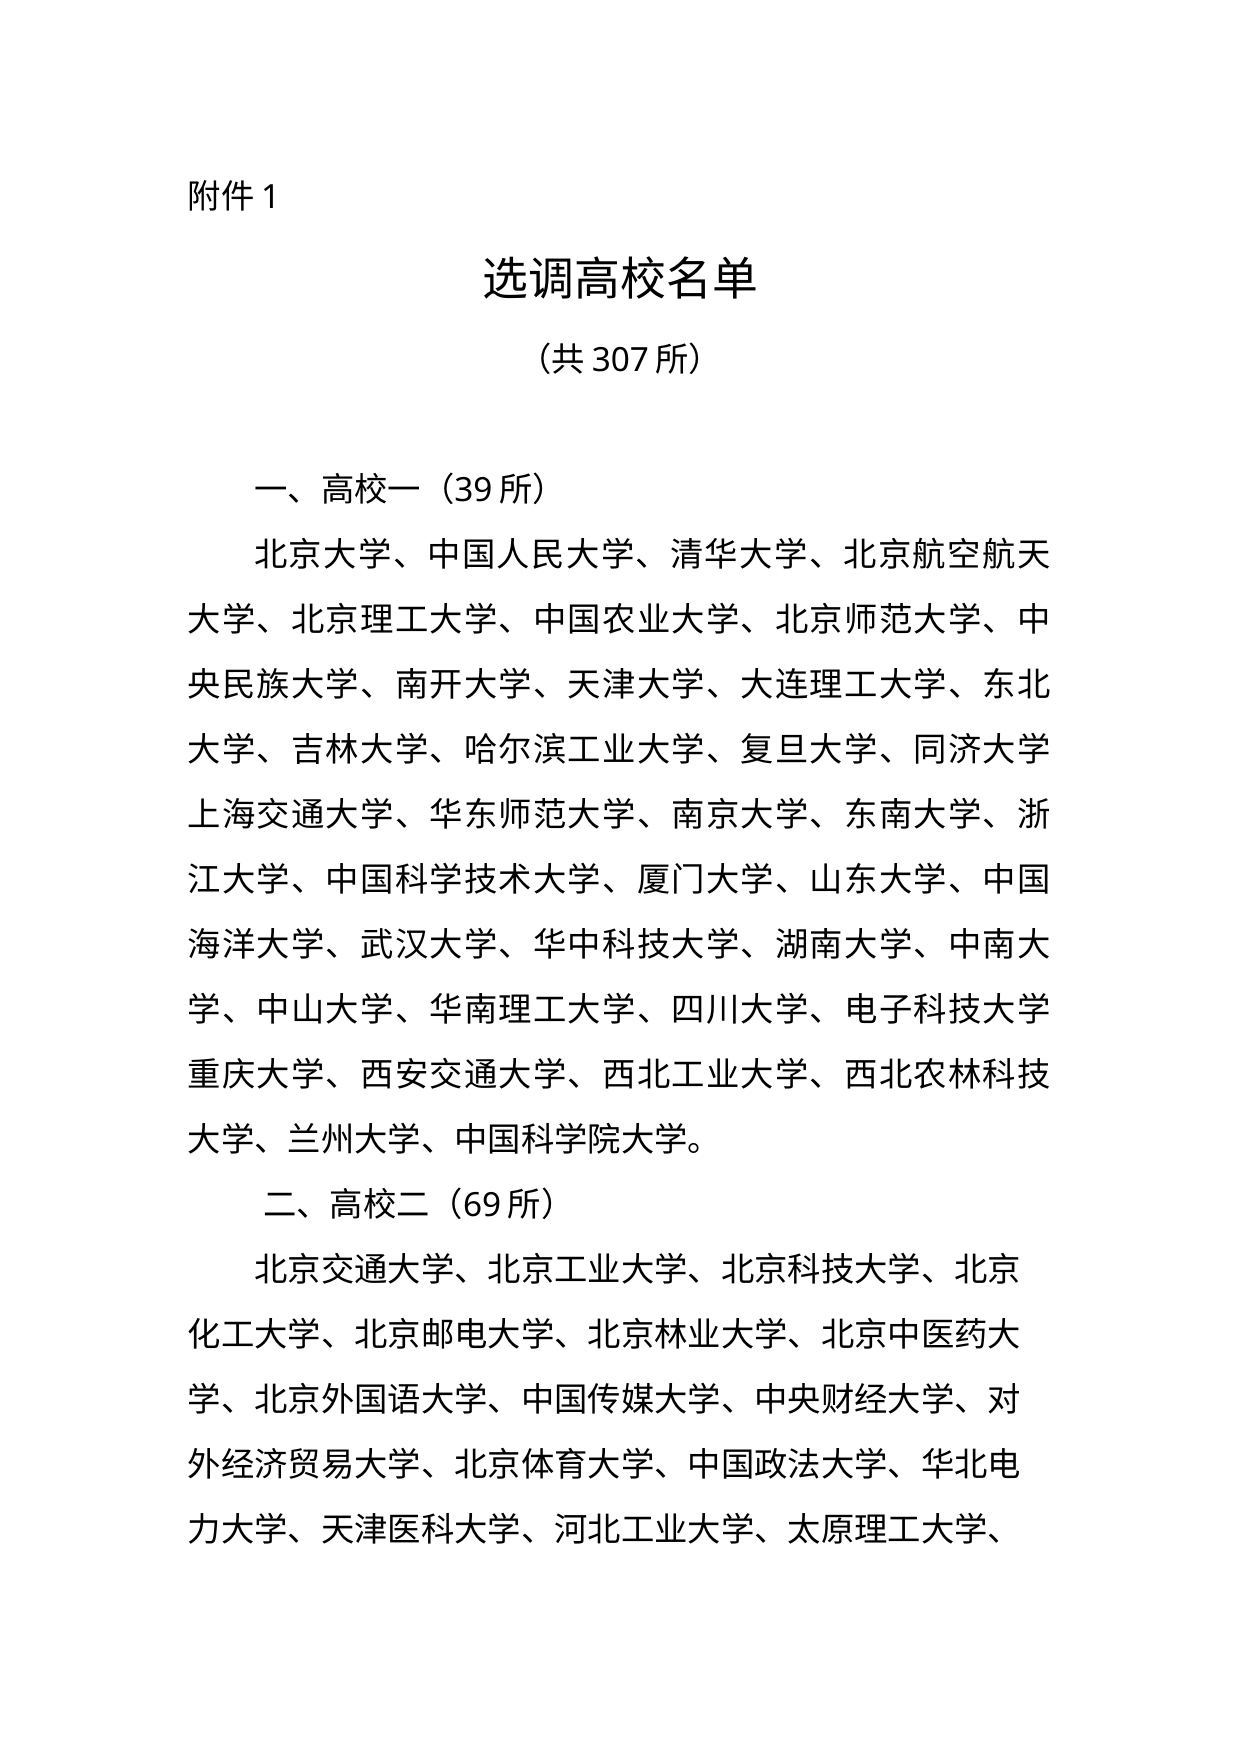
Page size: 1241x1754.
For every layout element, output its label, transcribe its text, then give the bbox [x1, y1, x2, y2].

text 选调高校名单 [187, 227, 1053, 324]
text 北京大学、中国人民大学、清华大学、北京航空航天大学、北京理工大学、中国农业大学、北京师范大学、中央民族大学、南开大学、天津大学、大连理工大学、东北大学、吉林大学、哈尔滨工业大学、复旦大学、同济大学、上海交通大学、华东师范大学、南京大学、东南大学、浙江大学、中国科学技术大学、厦门大学、山东大学、中国海洋大学、武汉大学、华中科技大学、湖南大学、中南大学、中山大学、华南理工大学、四川大学、电子科技大学、重庆大学、西安交通大学、西北工业大学、西北农林科技大学、兰州大学、中国科学院大学。 [187, 519, 1053, 1169]
text 一、高校一（39所） [187, 454, 1053, 519]
text 附件1 [187, 162, 1053, 227]
text （共307所） [187, 324, 1053, 389]
text 二、高校二（69所） [187, 1169, 1053, 1234]
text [187, 1234, 1053, 1559]
